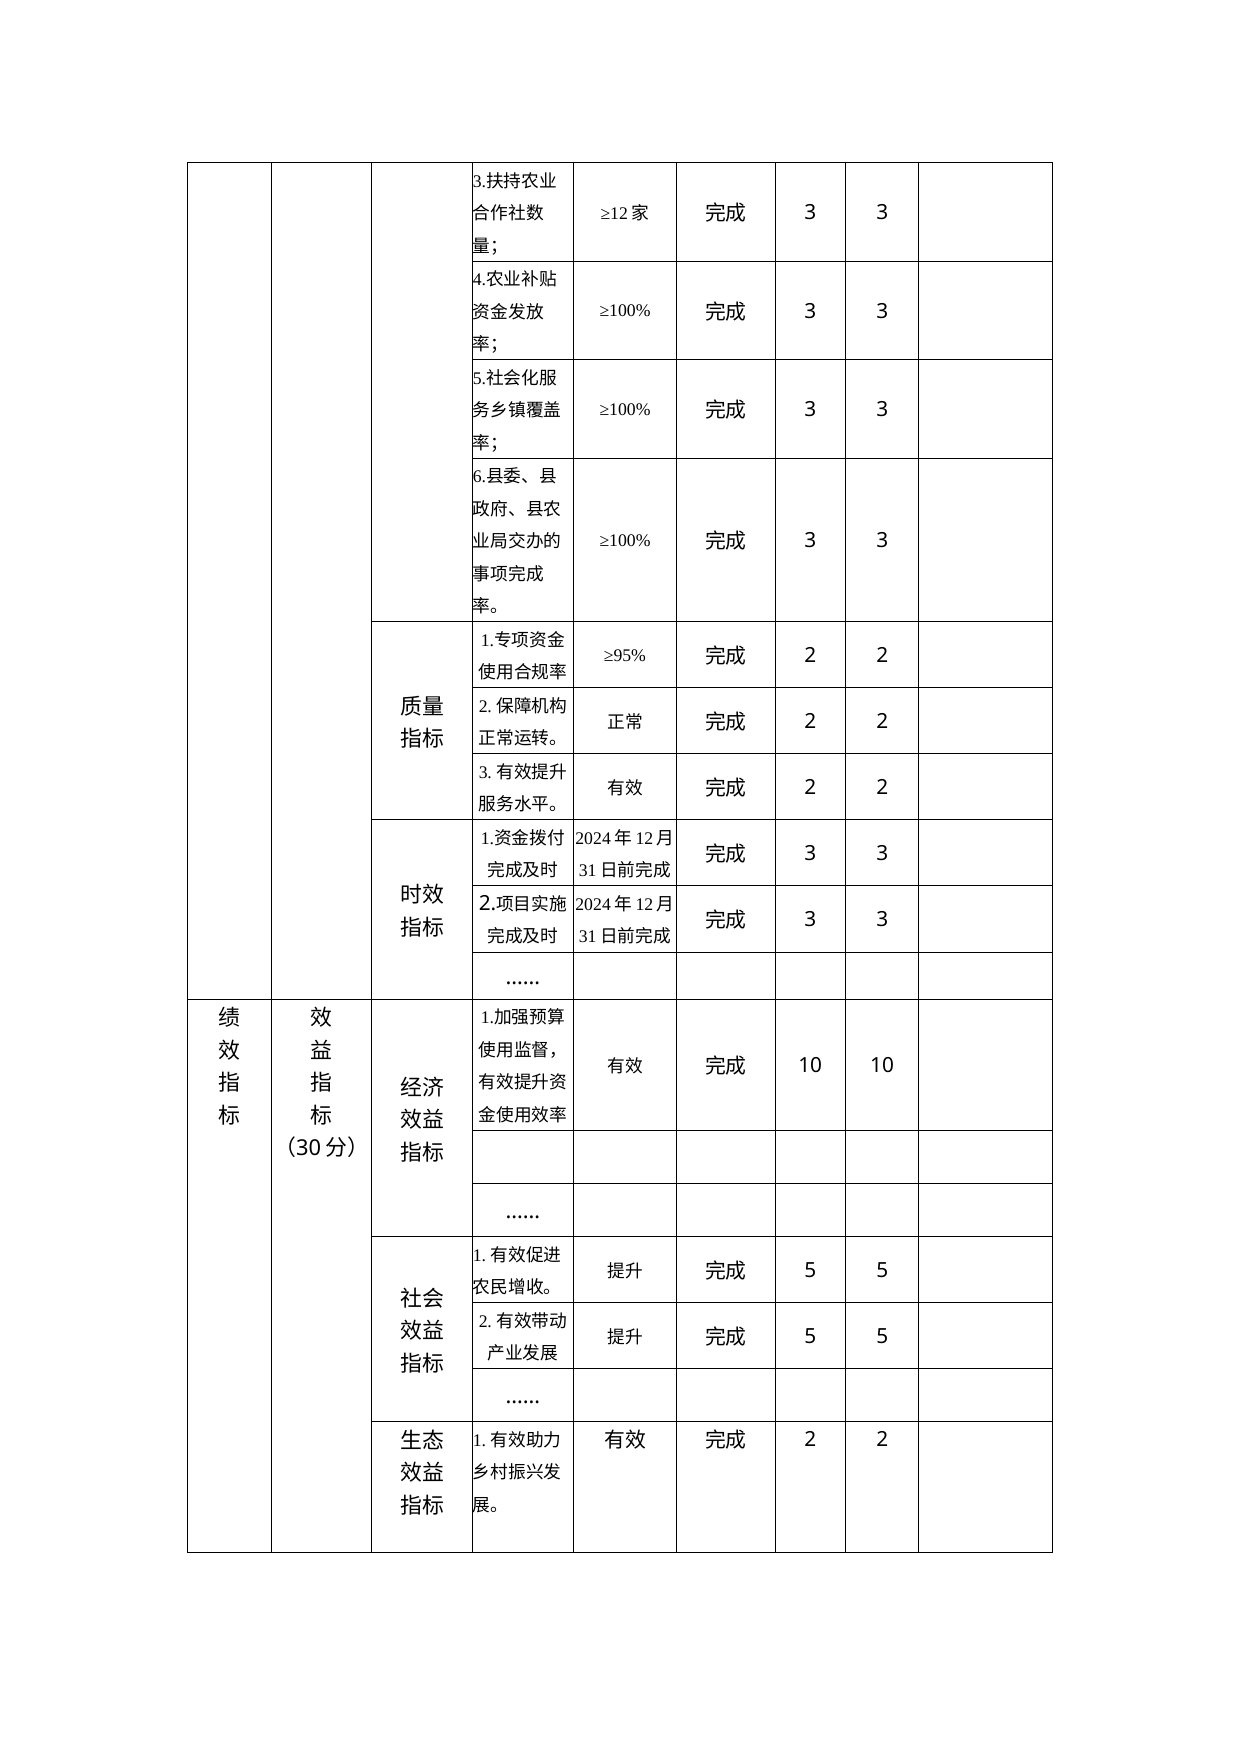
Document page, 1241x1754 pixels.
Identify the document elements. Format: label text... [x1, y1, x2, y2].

table_cell 提升 [574, 1237, 676, 1302]
table_cell 完成 [677, 1237, 775, 1302]
table_cell 3 [846, 262, 918, 359]
table_cell 3 [776, 360, 845, 458]
table_cell 3 [776, 820, 845, 885]
table_cell 10 [846, 1000, 918, 1130]
table_cell [677, 953, 775, 999]
table_cell ≥12家 [574, 163, 676, 261]
table_cell 3 [846, 360, 918, 458]
table_cell 完成 [677, 688, 775, 753]
table_cell [919, 1422, 1052, 1552]
table_cell [473, 1131, 573, 1183]
table_cell 完成 [677, 754, 775, 819]
table_cell 5 [846, 1237, 918, 1302]
table_cell 提升 [574, 1303, 676, 1368]
table_cell 2 [846, 688, 918, 753]
table_cell 时效 指标 [372, 820, 472, 999]
table_cell 2. 保障机构正常运转。 [473, 688, 573, 753]
table_cell [776, 1369, 845, 1421]
table_cell 2 [776, 622, 845, 687]
table_cell 1.加强预算使用监督，有效提升资金使用效率 [473, 1000, 573, 1130]
table_cell [919, 1131, 1052, 1183]
table_cell [919, 163, 1052, 261]
table_cell [677, 1369, 775, 1421]
table_cell 质量 指标 [372, 622, 472, 819]
table_cell 2 [846, 622, 918, 687]
table_cell 3.扶持农业合作社数量； [473, 163, 573, 261]
table_cell [919, 820, 1052, 885]
table_cell [919, 688, 1052, 753]
table_cell [919, 459, 1052, 621]
table_cell 1. 有效促进农民增收。 [473, 1237, 573, 1302]
table_cell [776, 1184, 845, 1236]
table_cell …… [473, 1184, 573, 1236]
table_cell [919, 1303, 1052, 1368]
table_cell 正常 [574, 688, 676, 753]
table_cell 完成 [677, 1422, 775, 1552]
table_cell 完成 [677, 1000, 775, 1130]
table_cell 有效 [574, 1000, 676, 1130]
table_cell 4.农业补贴资金发放率； [473, 262, 573, 359]
table_cell 2 [846, 754, 918, 819]
table_cell 社会 效益 指标 [372, 1237, 472, 1421]
table_cell 2 [776, 688, 845, 753]
table_cell [574, 953, 676, 999]
table_cell 5 [846, 1303, 918, 1368]
table_cell [919, 622, 1052, 687]
table_cell 3. 有效提升服务水平。 [473, 754, 573, 819]
table_cell 10 [776, 1000, 845, 1130]
table_cell [919, 953, 1052, 999]
table_cell 5.社会化服务乡镇覆盖率； [473, 360, 573, 458]
table_cell 3 [846, 459, 918, 621]
table_cell 3 [846, 886, 918, 951]
table_cell 1.资金拨付完成及时 [473, 820, 573, 885]
table_cell 完成 [677, 459, 775, 621]
table_cell [574, 1369, 676, 1421]
table_cell 完成 [677, 163, 775, 261]
table_cell 3 [846, 163, 918, 261]
table_cell 完成 [677, 1303, 775, 1368]
table_cell 3 [846, 820, 918, 885]
table_cell [846, 1131, 918, 1183]
table_cell 1.专项资金使用合规率 [473, 622, 573, 687]
table_cell 5 [776, 1237, 845, 1302]
table_cell [846, 1184, 918, 1236]
table_cell 有效 [574, 754, 676, 819]
table_cell 效 益 指 标 （30分） [272, 1000, 371, 1552]
table_cell 6.县委、县政府、县农业局交办的事项完成率。 [473, 459, 573, 621]
table_cell [846, 1369, 918, 1421]
table_cell 完成 [677, 820, 775, 885]
table_cell ≥100% [574, 262, 676, 359]
table_cell [846, 953, 918, 999]
table_cell 1. 有效助力乡村振兴发展。 [473, 1422, 573, 1552]
table_cell 2024年12月31日前完成 [574, 820, 676, 885]
table_cell 3 [776, 886, 845, 951]
table_cell 生态 效益 指标 [372, 1422, 472, 1552]
table_cell 2 [776, 1422, 845, 1552]
table_cell 完成 [677, 360, 775, 458]
table_cell [677, 1184, 775, 1236]
table_cell 经济 效益 指标 [372, 1000, 472, 1236]
table_cell [919, 1000, 1052, 1130]
table_cell [919, 360, 1052, 458]
table_cell 2024年12月31日前完成 [574, 886, 676, 951]
table_cell 5 [776, 1303, 845, 1368]
table_cell 完成 [677, 886, 775, 951]
table_cell 有效 [574, 1422, 676, 1552]
table_cell …… [473, 1369, 573, 1421]
table_cell 2.项目实施完成及时 [473, 886, 573, 951]
table_cell [776, 1131, 845, 1183]
table_cell ≥95% [574, 622, 676, 687]
table_cell 完成 [677, 622, 775, 687]
table_cell [919, 1184, 1052, 1236]
table_cell [776, 953, 845, 999]
table_cell 完成 [677, 262, 775, 359]
table_cell 3 [776, 459, 845, 621]
table_cell [919, 1369, 1052, 1421]
table_cell [919, 1237, 1052, 1302]
table_cell 3 [776, 163, 845, 261]
table_cell 2. 有效带动产业发展 [473, 1303, 573, 1368]
table_cell 绩 效 指 标 [188, 1000, 271, 1552]
table_cell 2 [846, 1422, 918, 1552]
table_cell [919, 886, 1052, 951]
table_cell ≥100% [574, 459, 676, 621]
table_cell ≥100% [574, 360, 676, 458]
table_cell …… [473, 953, 573, 999]
table_cell [919, 754, 1052, 819]
table_cell [574, 1131, 676, 1183]
table_cell 2 [776, 754, 845, 819]
table_cell [919, 262, 1052, 359]
table_cell [677, 1131, 775, 1183]
table_cell [574, 1184, 676, 1236]
table_cell 3 [776, 262, 845, 359]
